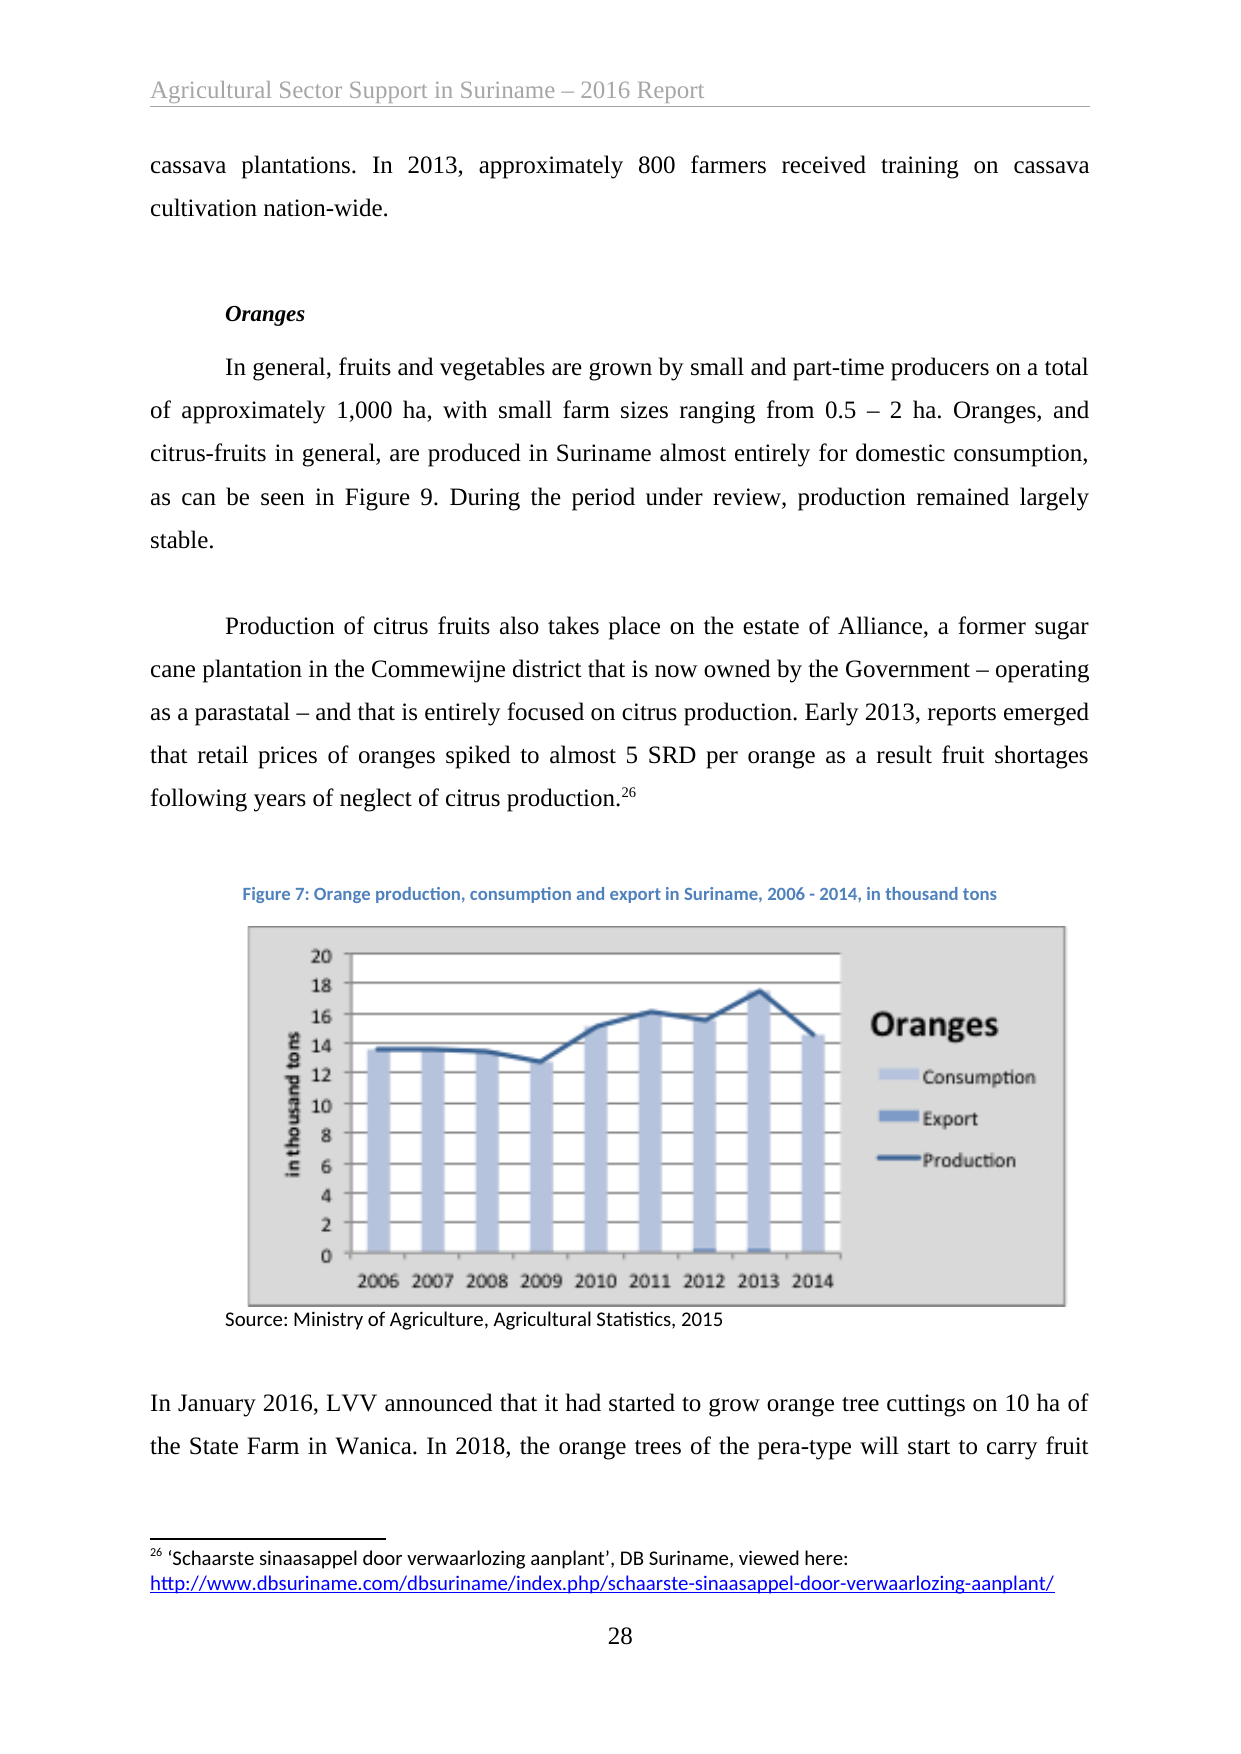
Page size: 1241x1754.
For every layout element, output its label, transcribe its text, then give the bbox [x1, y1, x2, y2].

text In general, fruits and vegetables are grown by small and part-time producers on a total of approximately 1,000 ha, with small farm sizes ranging from 0.5 – 2 ha. Oranges, and citrus-fruits in general, are produced in Suriname almost entirely for domestic consumption, as can be seen in Figure 9. During the period under review, production remained largely stable. [150, 352, 1090, 553]
text Source: Ministry of Agriculture, Agricultural Statistics, 2015 [150, 1307, 1090, 1332]
text Production of citrus fruits also takes place on the estate of Alliance, a former sugar cane plantation in the Commewijne district that is now owned by the Government – operating as a parastatal – and that is entirely focused on citrus production. Early 2013, reports emerged that retail prices of oranges spiked to almost 5 SRD per orange as a result fruit shortages following years of neglect of citrus production. [150, 611, 1090, 812]
text Figure 7: Orange production, consumption and export in Suriname, 2006 - 2014, in thousand tons [150, 883, 1090, 906]
picture [247, 926, 1068, 1307]
subtitle Oranges [150, 300, 1090, 327]
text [150, 1388, 1090, 1460]
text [150, 150, 1090, 222]
